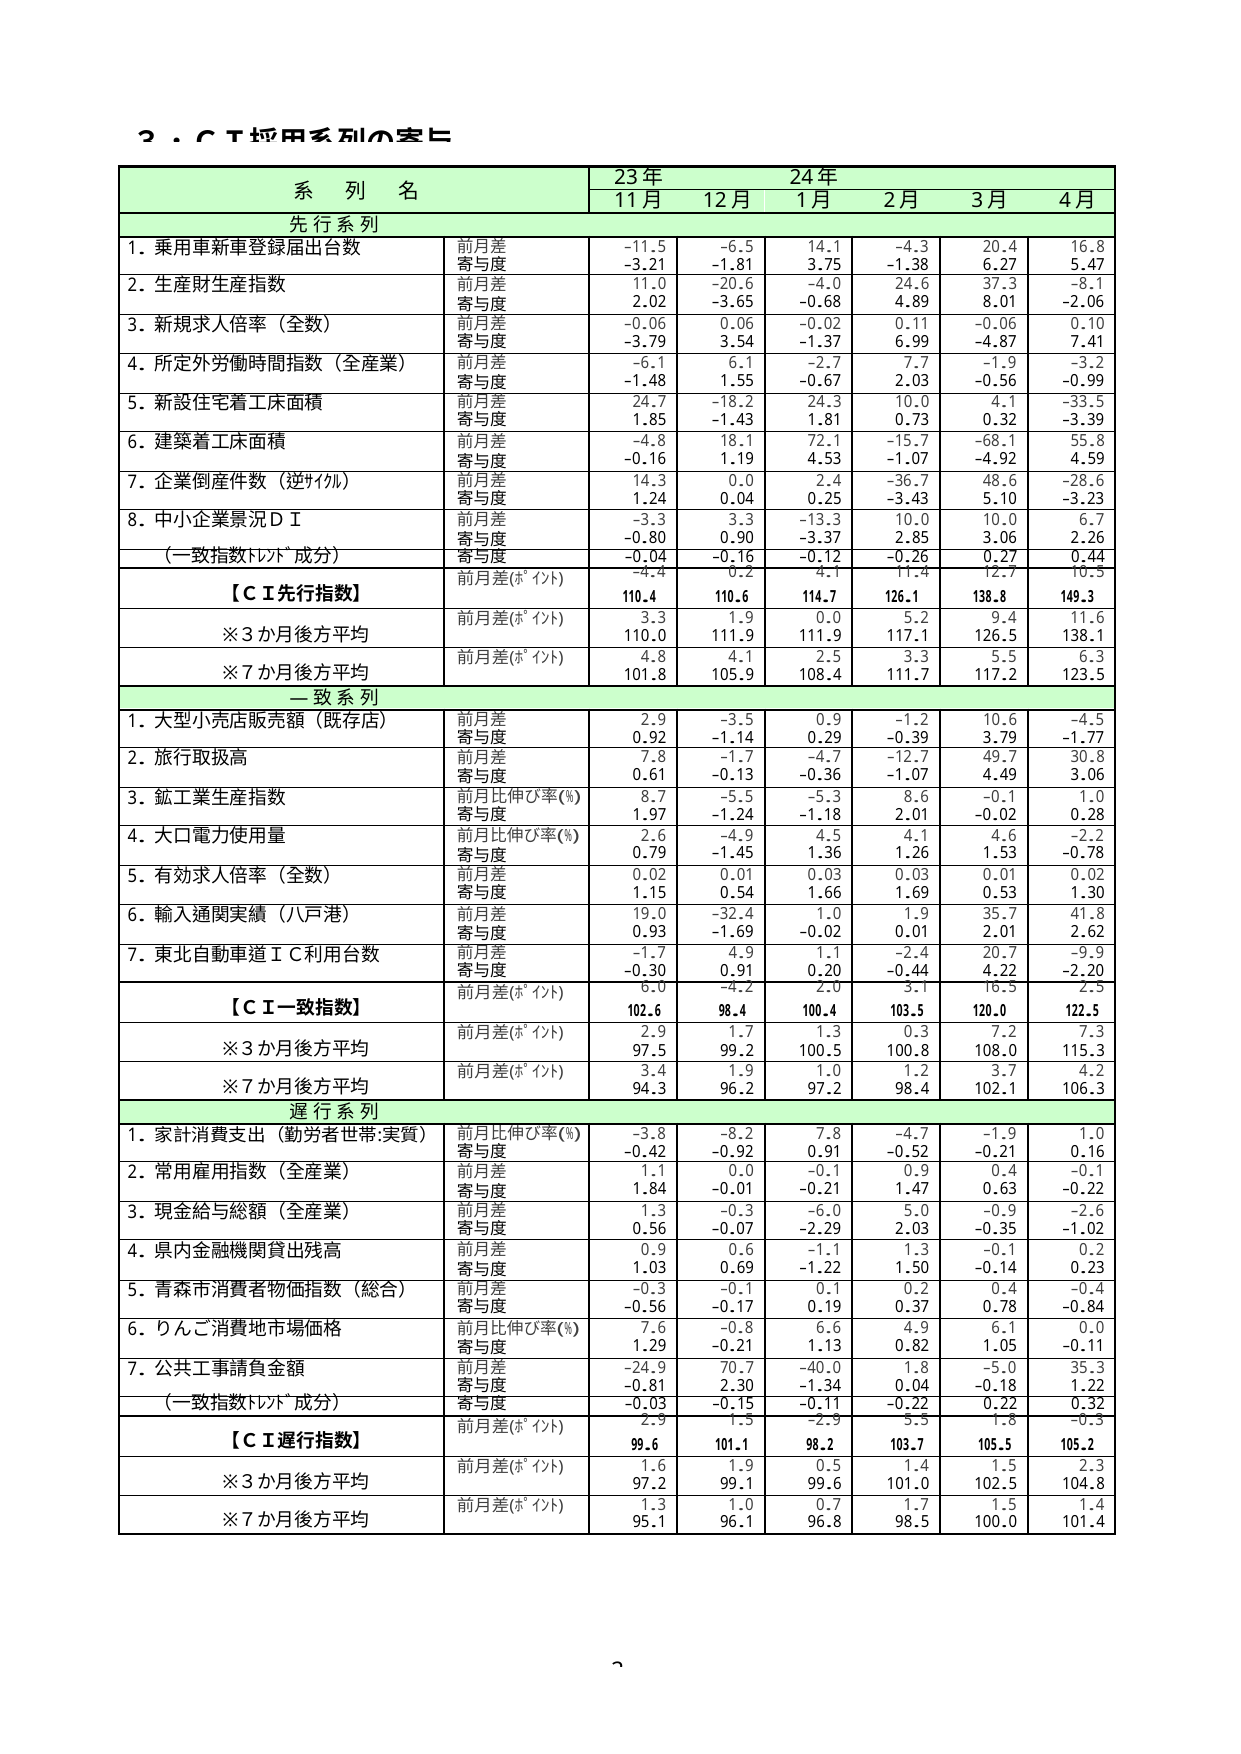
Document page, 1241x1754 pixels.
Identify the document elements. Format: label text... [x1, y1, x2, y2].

table_cell 前月差 寄与度 [445, 711, 588, 747]
table_cell 寄与度 [445, 550, 588, 567]
table_cell 前月差 寄与度 [445, 1281, 588, 1318]
table_cell 前月差 寄与度 [445, 945, 588, 981]
table_cell 有効求人倍率（全数） [149, 866, 443, 904]
table_cell 10.5 149.3 [1029, 569, 1114, 608]
table_cell 1.0 96.1 [678, 1496, 764, 1532]
table_cell -0.4 -0.84 [1029, 1281, 1114, 1318]
table_cell 前月差寄与度 [445, 905, 588, 944]
table_cell 2. [120, 748, 149, 787]
table_cell 前月差(ﾎﾟｲﾝﾄ) [445, 1496, 588, 1532]
table_cell 青森市消費者物価指数（総合） [149, 1281, 443, 1318]
table_cell 24.3 1.81 [766, 394, 851, 431]
table_cell 0.02 1.30 [1029, 866, 1114, 904]
table_cell 0.1 0.19 [766, 1281, 851, 1318]
table_cell 20.7 4.22 [941, 945, 1027, 981]
table_cell 14.3 1.24 [590, 472, 676, 509]
table_cell 4月 [1028, 190, 1114, 212]
table_cell 所定外労働時間指数（全産業） [149, 354, 443, 392]
table_cell 遅 行 系 列 [120, 1101, 1114, 1123]
table_cell 1.0 97.2 [766, 1062, 851, 1099]
table_cell ※７か月後方平均 [120, 1062, 443, 1099]
table_cell -4.8 -0.16 [590, 432, 676, 471]
table_cell 0.11 6.99 [853, 315, 939, 352]
table_cell 12.7 138.8 [941, 569, 1027, 608]
table_cell 鉱工業生産指数 [149, 788, 443, 825]
table_cell 7. [120, 945, 149, 981]
table_cell -3.2 -0.99 [1029, 354, 1114, 392]
table_cell 乗用車新車登録届出台数 [149, 238, 443, 274]
table_cell 1.1 1.84 [590, 1162, 676, 1201]
table_cell 12月 [677, 190, 764, 212]
table_cell -2.7 -0.67 [766, 354, 851, 392]
table_cell 6.3 123.5 [1029, 648, 1114, 685]
table_cell 企業倒産件数（逆ｻｲｸﾙ） [149, 472, 443, 509]
table_cell 4.1 1.26 [853, 826, 939, 865]
table_cell 2.9 99.6 [590, 1417, 676, 1456]
table_cell ※３か月後方平均 [120, 1457, 443, 1494]
table_cell 前月差寄与度 [445, 1162, 588, 1201]
table_cell 19.0 0.93 [590, 905, 676, 944]
table_cell -4.0 -0.68 [766, 275, 851, 314]
table_cell -1.9 -0.21 [941, 1125, 1027, 1161]
table_cell 6. [120, 432, 149, 471]
table_cell 8.7 1.97 [590, 788, 676, 825]
table_cell 7. [120, 1359, 149, 1396]
table_cell -1.2 -0.39 [853, 711, 939, 747]
table_cell -2.6 -1.02 [1029, 1202, 1114, 1239]
table_cell 6. [120, 905, 149, 944]
table_cell -1.7 -0.30 [590, 945, 676, 981]
table_cell 4.5 1.36 [766, 826, 851, 865]
table_cell 前月比伸び率(%) 寄与度 [445, 1125, 588, 1161]
table_cell 前月差寄与度 [445, 275, 588, 314]
table_cell 東北自動車道ＩＣ利用台数 [149, 945, 443, 981]
table_cell 7.7 2.03 [853, 354, 939, 392]
table_cell 4.9 0.91 [678, 945, 764, 981]
table_cell 5.5 117.2 [941, 648, 1027, 685]
table_cell 前月比伸び率(%)寄与度 [445, 826, 588, 865]
table_cell （一致指数ﾄﾚﾝﾄﾞ成分） [120, 550, 443, 567]
table_cell 41.8 2.62 [1029, 905, 1114, 944]
table_cell 前月差寄与度 [445, 432, 588, 471]
table_cell 0.9 1.47 [853, 1162, 939, 1201]
table_cell -0.8 -0.21 [678, 1319, 764, 1358]
table_cell -6.0 -2.29 [766, 1202, 851, 1239]
table_cell 前月差寄与度 [445, 354, 588, 392]
table_cell 0.2 0.37 [853, 1281, 939, 1318]
table_cell 1.3 100.5 [766, 1023, 851, 1061]
table_cell 11.0 2.02 [590, 275, 676, 314]
table_cell 11月 [590, 190, 677, 212]
table_cell 前月差 寄与度 [445, 1202, 588, 1239]
table_cell -3.3 -0.80 [590, 510, 676, 549]
table_cell 5. [120, 866, 149, 904]
table_cell 49.7 4.49 [941, 748, 1027, 787]
table_cell 1.4 101.0 [853, 1457, 939, 1494]
table_cell 24.6 4.89 [853, 275, 939, 314]
table_cell 1.0 -0.02 [766, 905, 851, 944]
table_cell -8.2 -0.92 [678, 1125, 764, 1161]
table_cell 3. [120, 788, 149, 825]
table_cell 0.02 1.15 [590, 866, 676, 904]
table_cell -4.5 -1.77 [1029, 711, 1114, 747]
table_cell 24.7 1.85 [590, 394, 676, 431]
table_cell -28.6 -3.23 [1029, 472, 1114, 509]
table_cell 1.3 1.50 [853, 1240, 939, 1279]
table_cell （一致指数ﾄﾚﾝﾄﾞ成分） [120, 1397, 443, 1414]
table_cell -5.5 -1.24 [678, 788, 764, 825]
table_cell 0.5 99.6 [766, 1457, 851, 1494]
table_cell -12.7 -1.07 [853, 748, 939, 787]
table_cell 【ＣＩ先行指数】 [120, 569, 443, 608]
table_cell -18.2 -1.43 [678, 394, 764, 431]
table_cell ※３か月後方平均 [120, 1023, 443, 1061]
table_cell 7. [120, 472, 149, 509]
table_cell 10.0 2.85 [853, 510, 939, 549]
table_cell 6.1 1.05 [941, 1319, 1027, 1358]
table_cell 【ＣＩ遅行指数】 [120, 1417, 443, 1456]
table_cell 3.4 94.3 [590, 1062, 676, 1099]
table_cell 7.6 1.29 [590, 1319, 676, 1358]
table_cell 0.0 -0.11 [1029, 1319, 1114, 1358]
table_cell 2.9 0.92 [590, 711, 676, 747]
table_cell 家計消費支出（勤労者世帯:実質） [149, 1125, 443, 1161]
table_cell 前月差(ﾎﾟｲﾝﾄ) [445, 1023, 588, 1061]
table_cell 6. [120, 1319, 149, 1358]
table_cell 1. [120, 1125, 149, 1161]
table_cell 5. [120, 1281, 149, 1318]
table_cell 新規求人倍率（全数） [149, 315, 443, 352]
table_cell -1.7 -0.13 [678, 748, 764, 787]
table_cell 0.4 0.63 [941, 1162, 1027, 1201]
table_cell -0.3 -0.56 [590, 1281, 676, 1318]
table_cell -5.3 -1.18 [766, 788, 851, 825]
table_cell 0.7 96.8 [766, 1496, 851, 1532]
table_cell 生産財生産指数 [149, 275, 443, 314]
table_cell 10.0 3.06 [941, 510, 1027, 549]
table_cell 1.9 99.1 [678, 1457, 764, 1494]
table_cell 55.8 4.59 [1029, 432, 1114, 471]
table_cell 2.6 0.79 [590, 826, 676, 865]
table_cell 11.6 138.1 [1029, 609, 1114, 647]
table_cell -0.1 -0.14 [941, 1240, 1027, 1279]
table_cell -4.4 110.4 [590, 569, 676, 608]
table_cell -2.9 98.2 [766, 1417, 851, 1456]
table_cell -3.5 -1.14 [678, 711, 764, 747]
table_cell 0.03 1.69 [853, 866, 939, 904]
table_cell 常用雇用指数（全産業） [149, 1162, 443, 1201]
table_cell 1. [120, 711, 149, 747]
table_cell 前月差(ﾎﾟｲﾝﾄ) [445, 1417, 588, 1456]
table_cell 4. [120, 354, 149, 392]
table_cell 4.1 114.7 [766, 569, 851, 608]
table_cell -20.6 -3.65 [678, 275, 764, 314]
table_cell 前月差 寄与度 [445, 394, 588, 431]
table_cell 前月差寄与度 [445, 748, 588, 787]
table_cell -0.15 [678, 1397, 764, 1414]
table_cell 7.8 0.91 [766, 1125, 851, 1161]
table_cell 1.0 0.16 [1029, 1125, 1114, 1161]
table_cell 30.8 3.06 [1029, 748, 1114, 787]
table_cell 1.9 0.01 [853, 905, 939, 944]
table_cell 1.4 101.4 [1029, 1496, 1114, 1532]
table_cell -36.7 -3.43 [853, 472, 939, 509]
table_cell 7.8 0.61 [590, 748, 676, 787]
table_cell 2.3 104.8 [1029, 1457, 1114, 1494]
table_cell 公共工事請負金額 [149, 1359, 443, 1396]
table_cell 0.4 0.78 [941, 1281, 1027, 1318]
table_cell ※７か月後方平均 [120, 1496, 443, 1532]
table_cell 1月 [765, 190, 852, 212]
table_cell 1.7 99.2 [678, 1023, 764, 1061]
table_cell 建築着工床面積 [149, 432, 443, 471]
table_cell 6.6 1.13 [766, 1319, 851, 1358]
table_cell 8. [120, 510, 149, 549]
table_header 23年 24年 [590, 168, 1114, 189]
table_cell 18.1 1.19 [678, 432, 764, 471]
table_cell -4.3 -1.38 [853, 238, 939, 274]
table_cell 9.4 126.5 [941, 609, 1027, 647]
table_cell -4.2 98.4 [678, 983, 764, 1022]
table_cell -6.1 -1.48 [590, 354, 676, 392]
table_cell 4.9 0.82 [853, 1319, 939, 1358]
table_cell -32.4 -1.69 [678, 905, 764, 944]
table_cell 新設住宅着工床面積 [149, 394, 443, 431]
table_cell -0.9 -0.35 [941, 1202, 1027, 1239]
table_cell 16.8 5.47 [1029, 238, 1114, 274]
table_cell 10.0 0.73 [853, 394, 939, 431]
table_cell 2.5 108.4 [766, 648, 851, 685]
table_cell 1.8 105.5 [941, 1417, 1027, 1456]
table_cell 前月比伸び率(%) 寄与度 [445, 788, 588, 825]
table_cell 5.5 103.7 [853, 1417, 939, 1456]
table_cell ※３か月後方平均 [120, 609, 443, 647]
table_cell 0.6 0.69 [678, 1240, 764, 1279]
table_cell 前月比伸び率(%)寄与度 [445, 1319, 588, 1358]
table_cell -33.5 -3.39 [1029, 394, 1114, 431]
table_cell 0.22 [941, 1397, 1027, 1414]
table_cell 0.44 [1029, 550, 1114, 567]
table_cell -0.16 [678, 550, 764, 567]
table_cell 4. [120, 1240, 149, 1279]
table_cell 4. [120, 826, 149, 865]
table_cell 0.27 [941, 550, 1027, 567]
table_cell 5.2 117.1 [853, 609, 939, 647]
table_cell 3.1 103.5 [853, 983, 939, 1022]
table_cell 4.2 106.3 [1029, 1062, 1114, 1099]
table_cell 0.32 [1029, 1397, 1114, 1414]
table_cell 3. [120, 1202, 149, 1239]
table_cell 3.7 102.1 [941, 1062, 1027, 1099]
table_cell 1.2 98.4 [853, 1062, 939, 1099]
table_cell 現金給与総額（全産業） [149, 1202, 443, 1239]
table_cell -0.04 [590, 550, 676, 567]
table_cell — 致 系 列 [120, 687, 1114, 708]
table_cell 0.01 0.53 [941, 866, 1027, 904]
table_cell 【ＣＩ一致指数】 [120, 983, 443, 1022]
table_cell 72.1 4.53 [766, 432, 851, 471]
table_cell 7.2 108.0 [941, 1023, 1027, 1061]
table_cell -0.03 [590, 1397, 676, 1414]
table_cell 中小企業景況ＤＩ [149, 510, 443, 549]
table_cell 10.6 3.79 [941, 711, 1027, 747]
table_cell 1.7 98.5 [853, 1496, 939, 1532]
table_cell 3.3 0.90 [678, 510, 764, 549]
table_cell 旅行取扱高 [149, 748, 443, 787]
table_cell 4.8 101.8 [590, 648, 676, 685]
table_cell -0.02 -1.37 [766, 315, 851, 352]
table_cell 1.5 102.5 [941, 1457, 1027, 1494]
table_cell -24.9 -0.81 [590, 1359, 676, 1396]
table_cell 2. [120, 1162, 149, 1201]
table_cell 4.1 0.32 [941, 394, 1027, 431]
table_cell 0.03 1.66 [766, 866, 851, 904]
table_cell 大型小売店販売額（既存店） [149, 711, 443, 747]
table_cell 0.2 110.6 [678, 569, 764, 608]
table_cell -4.7 -0.36 [766, 748, 851, 787]
table_cell -40.0 -1.34 [766, 1359, 851, 1396]
table_cell 0.06 3.54 [678, 315, 764, 352]
table_cell 先 行 系 列 [120, 214, 1114, 236]
table_cell 48.6 5.10 [941, 472, 1027, 509]
table_cell 前月差寄与度 [445, 510, 588, 549]
table_cell 1.9 96.2 [678, 1062, 764, 1099]
table_cell 4.1 105.9 [678, 648, 764, 685]
table_cell 8.6 2.01 [853, 788, 939, 825]
table_cell 寄与度 [445, 1397, 588, 1414]
table_cell -2.4 -0.44 [853, 945, 939, 981]
table_cell 1.1 0.20 [766, 945, 851, 981]
table_cell 0.9 0.29 [766, 711, 851, 747]
table_cell -4.7 -0.52 [853, 1125, 939, 1161]
table_cell 5.0 2.03 [853, 1202, 939, 1239]
table_cell 前月差 寄与度 [445, 238, 588, 274]
table_cell 3.3 111.7 [853, 648, 939, 685]
table_cell 6.1 1.55 [678, 354, 764, 392]
table_cell -0.12 [766, 550, 851, 567]
table_cell 1.3 95.1 [590, 1496, 676, 1532]
table_cell 前月差 寄与度 [445, 315, 588, 352]
table_cell -15.7 -1.07 [853, 432, 939, 471]
table_cell -2.2 -0.78 [1029, 826, 1114, 865]
table_cell 3. [120, 315, 149, 352]
table_cell 1.6 97.2 [590, 1457, 676, 1494]
table_cell 70.7 2.30 [678, 1359, 764, 1396]
table_cell 前月差(ﾎﾟｲﾝﾄ) [445, 648, 588, 685]
table_cell 11.4 126.1 [853, 569, 939, 608]
table_header 系 列 名 [120, 168, 588, 212]
table_cell 輸入通関実績（八戸港） [149, 905, 443, 944]
table_cell 2. [120, 275, 149, 314]
table_cell -6.5 -1.81 [678, 238, 764, 274]
table_cell 37.3 8.01 [941, 275, 1027, 314]
table_cell 前月差(ﾎﾟｲﾝﾄ) [445, 983, 588, 1022]
table_cell -0.1 -0.21 [766, 1162, 851, 1201]
table_cell 1.9 111.9 [678, 609, 764, 647]
table_cell -0.06 -4.87 [941, 315, 1027, 352]
table_cell -0.22 [853, 1397, 939, 1414]
table_cell -9.9 -2.20 [1029, 945, 1114, 981]
table_cell 県内金融機関貸出残高 [149, 1240, 443, 1279]
table_cell 35.7 2.01 [941, 905, 1027, 944]
table_cell -5.0 -0.18 [941, 1359, 1027, 1396]
table_cell 1.8 0.04 [853, 1359, 939, 1396]
table_cell 35.3 1.22 [1029, 1359, 1114, 1396]
table_cell 14.1 3.75 [766, 238, 851, 274]
table_cell 7.3 115.3 [1029, 1023, 1114, 1061]
table_cell -1.1 -1.22 [766, 1240, 851, 1279]
table_cell 0.9 1.03 [590, 1240, 676, 1279]
table_cell 2.9 97.5 [590, 1023, 676, 1061]
table_cell 0.0 0.04 [678, 472, 764, 509]
table_cell 2.5 122.5 [1029, 983, 1114, 1022]
table_cell -0.3 -0.07 [678, 1202, 764, 1239]
table_cell 6.0 102.6 [590, 983, 676, 1022]
table_cell 20.4 6.27 [941, 238, 1027, 274]
table_cell -0.1 -0.22 [1029, 1162, 1114, 1201]
table_cell 前月差(ﾎﾟｲﾝﾄ) [445, 609, 588, 647]
table_cell -0.3 105.2 [1029, 1417, 1114, 1456]
table_cell -4.9 -1.45 [678, 826, 764, 865]
table_cell -0.1 -0.02 [941, 788, 1027, 825]
table_cell -13.3 -3.37 [766, 510, 851, 549]
table_cell 2月 [852, 190, 940, 212]
table_cell 2.0 100.4 [766, 983, 851, 1022]
table_cell 0.3 100.8 [853, 1023, 939, 1061]
table_cell -68.1 -4.92 [941, 432, 1027, 471]
table_cell -11.5 -3.21 [590, 238, 676, 274]
table_cell -0.26 [853, 550, 939, 567]
table_cell 1. [120, 238, 149, 274]
table_cell 前月差 寄与度 [445, 866, 588, 904]
table_cell 前月差寄与度 [445, 1240, 588, 1279]
table_cell 5. [120, 394, 149, 431]
table_cell 2.4 0.25 [766, 472, 851, 509]
table_cell 前月差(ﾎﾟｲﾝﾄ) [445, 1062, 588, 1099]
table_cell 0.0 -0.01 [678, 1162, 764, 1201]
table_cell 0.01 0.54 [678, 866, 764, 904]
table_cell 1.0 0.28 [1029, 788, 1114, 825]
table_cell -0.06 -3.79 [590, 315, 676, 352]
table_cell -0.1 -0.17 [678, 1281, 764, 1318]
table_cell 4.6 1.53 [941, 826, 1027, 865]
table_cell -0.11 [766, 1397, 851, 1414]
table_cell -1.9 -0.56 [941, 354, 1027, 392]
table_cell 前月差 寄与度 [445, 472, 588, 509]
table_cell 前月差 寄与度 [445, 1359, 588, 1396]
table_cell -8.1 -2.06 [1029, 275, 1114, 314]
table_cell 1.5 100.0 [941, 1496, 1027, 1532]
table_cell ※７か月後方平均 [120, 648, 443, 685]
table_cell りんご消費地市場価格 [149, 1319, 443, 1358]
table_cell 0.0 111.9 [766, 609, 851, 647]
table_cell 0.10 7.41 [1029, 315, 1114, 352]
table_cell 前月差(ﾎﾟｲﾝﾄ) [445, 1457, 588, 1494]
table_cell 大口電力使用量 [149, 826, 443, 865]
table_cell 6.7 2.26 [1029, 510, 1114, 549]
table_cell -3.8 -0.42 [590, 1125, 676, 1161]
table_cell 3.3 110.0 [590, 609, 676, 647]
table_cell 1.5 101.1 [678, 1417, 764, 1456]
table_cell 3月 [940, 190, 1028, 212]
table_cell 前月差(ﾎﾟｲﾝﾄ) [445, 569, 588, 608]
table_cell 16.5 120.0 [941, 983, 1027, 1022]
table_cell 1.3 0.56 [590, 1202, 676, 1239]
table_cell 0.2 0.23 [1029, 1240, 1114, 1279]
